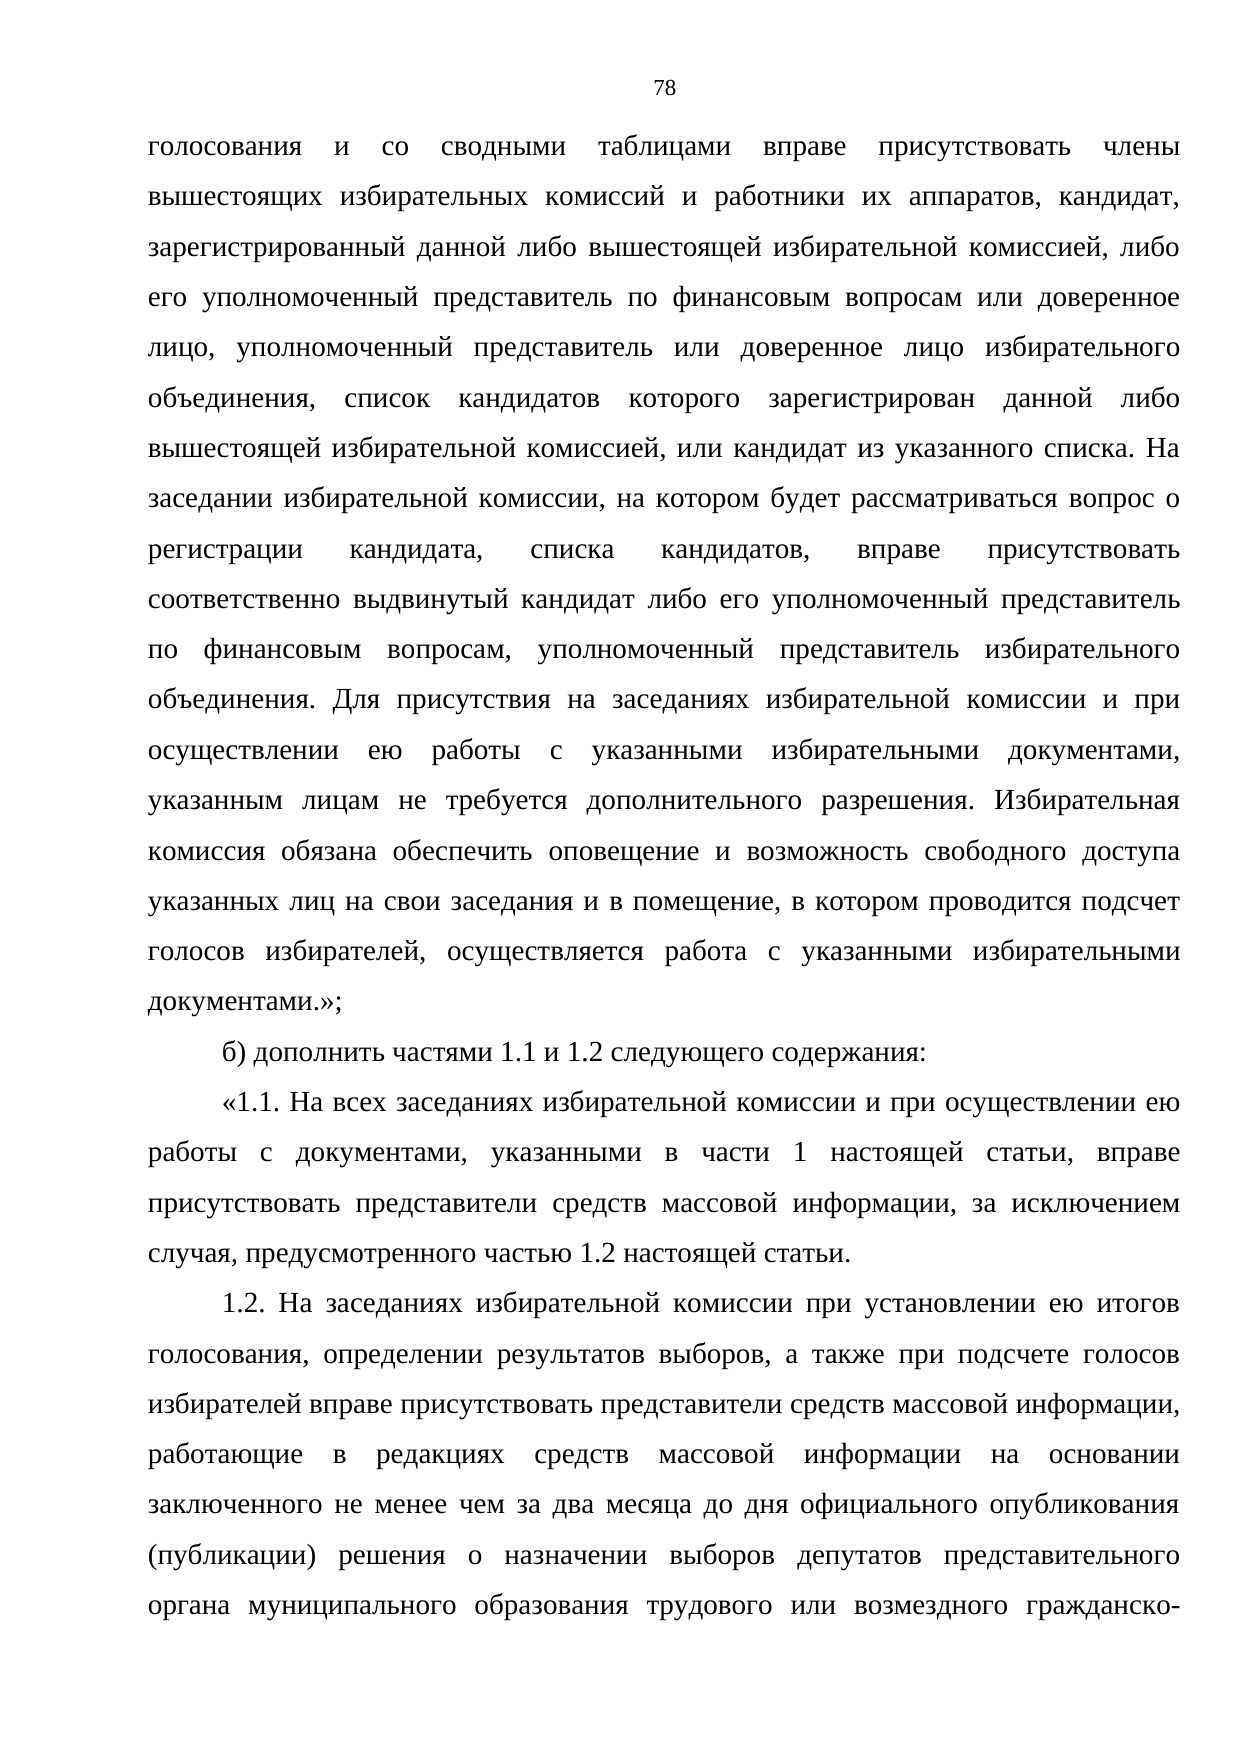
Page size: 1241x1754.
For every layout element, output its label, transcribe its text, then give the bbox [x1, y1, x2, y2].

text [148, 1285, 1181, 1621]
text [148, 128, 1181, 1017]
text «1.1. На всех заседаниях избирательной комиссии и при осуществлении ею работы с документами, указанными в части 1 настоящей статьи, вправе присутствовать представители средств массовой информации, за исключением случая, предусмотренного частью 1.2 настоящей статьи. [148, 1084, 1181, 1269]
text б) дополнить частями 1.1 и 1.2 следующего содержания: [148, 1034, 1181, 1067]
